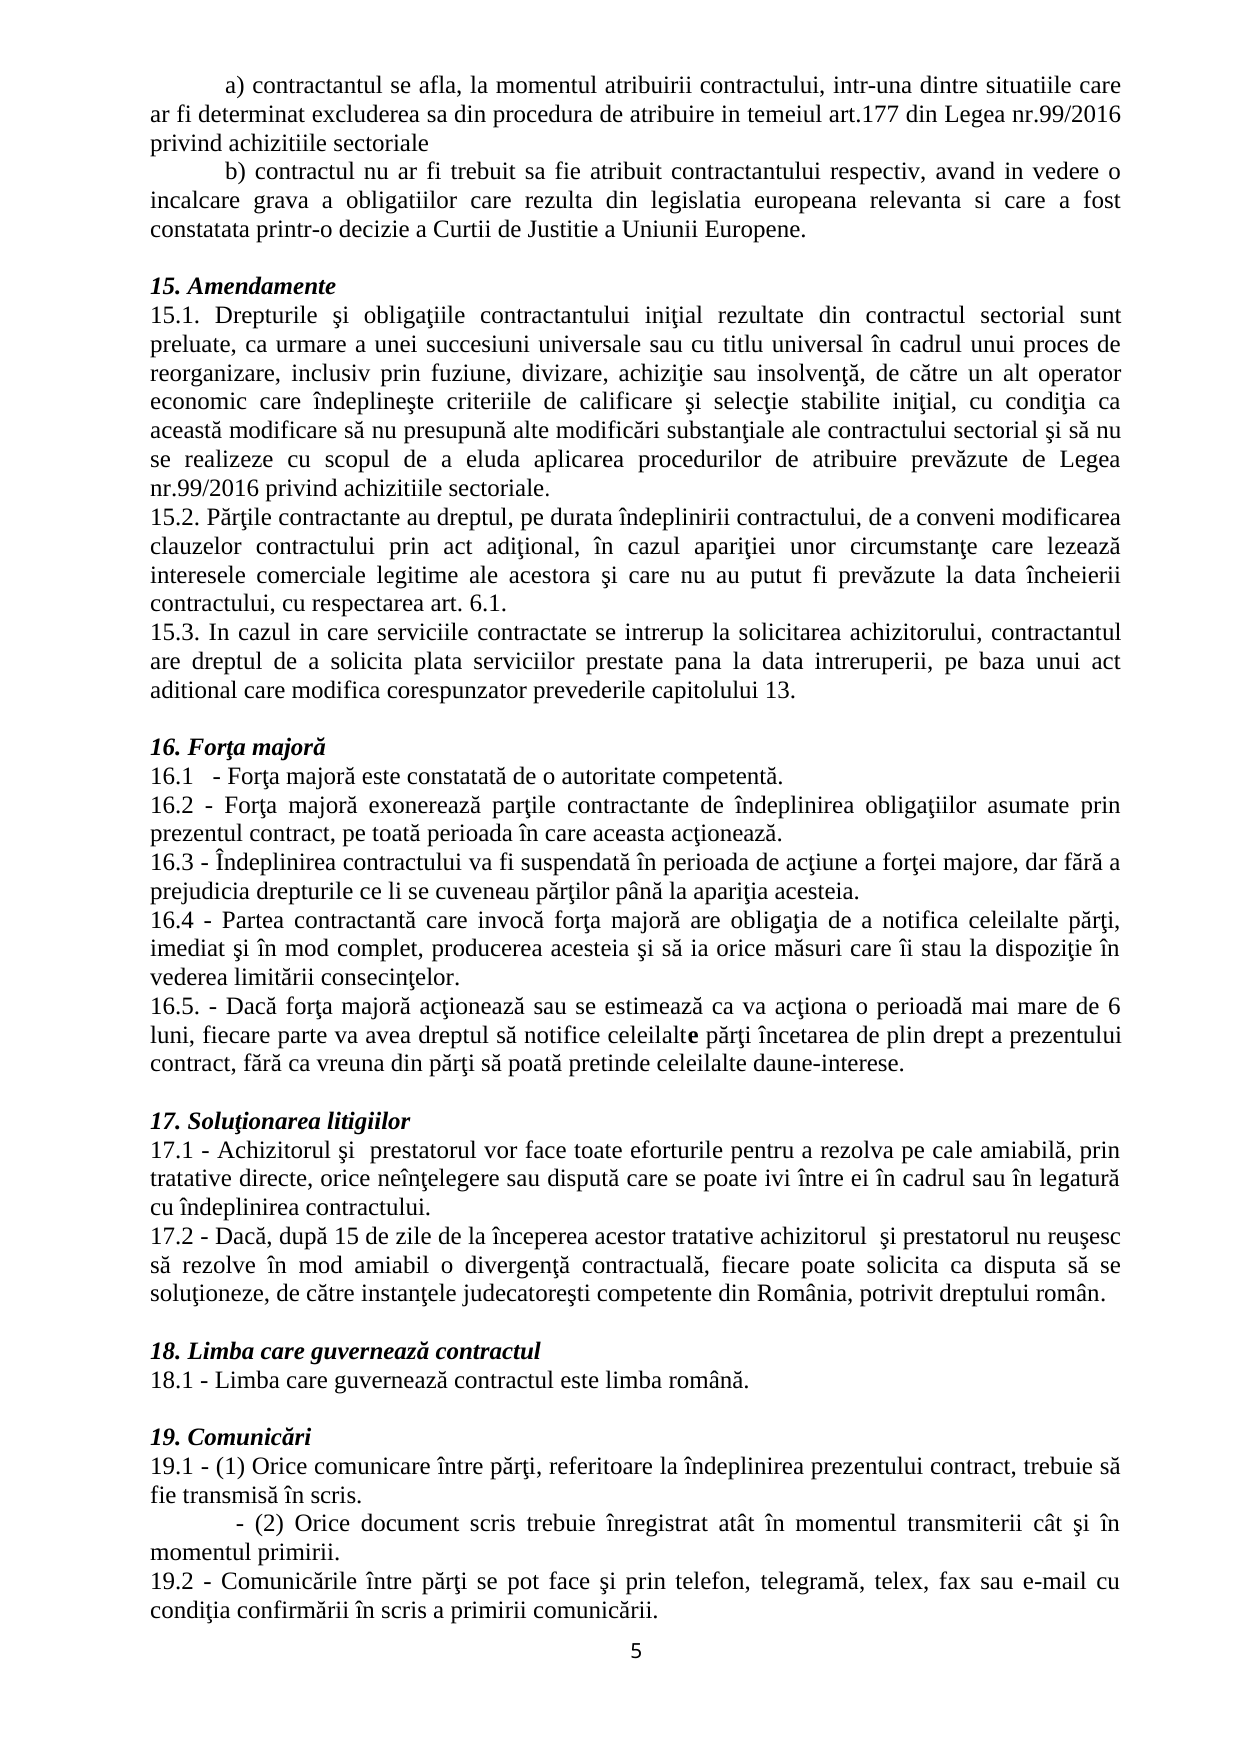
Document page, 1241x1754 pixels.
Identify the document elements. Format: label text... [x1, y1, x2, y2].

text 15.2. Părţile contractante au dreptul, pe durata îndeplinirii contractului, de a conveni modificarea clauzelor contractului prin act adiţional, în cazul apariţiei unor circumstanţe care lezează interesele comerciale legitime ale acestora şi care nu au putut fi prevăzute la data încheierii contractului, cu respectarea art. 6.1. [150, 502, 1122, 617]
text a) contractantul se afla, la momentul atribuirii contractului, intr-una dintre situatiile care ar fi determinat excluderea sa din procedura de atribuire in temeiul art.177 din Legea nr.99/2016 privind achizitiile sectoriale [150, 70, 1122, 156]
text 16.3 - Îndeplinirea contractului va fi suspendată în perioada de acţiune a forţei majore, dar fără a prejudicia drepturile ce li se cuveneau părţilor până la apariţia acesteia. [150, 847, 1122, 905]
text 17.2 - Dacă, după 15 de zile de la începerea acestor tratative achizitorul şi prestatorul nu reuşesc să rezolve în mod amiabil o divergenţă contractuală, fiecare poate solicita ca disputa să se soluţioneze, de către instanţele judecatoreşti competente din România, potrivit dreptului român. [150, 1221, 1122, 1307]
text 15. Amendamente [150, 271, 1122, 300]
text 16. Forţa majoră [150, 732, 1122, 761]
text 17.1 - Achizitorul şi prestatorul vor face toate eforturile pentru a rezolva pe cale amiabilă, prin tratative directe, orice neînţelegere sau dispută care se poate ivi între ei în cadrul sau în legatură cu îndeplinirea contractului. [150, 1135, 1122, 1221]
text 18. Limba care guvernează contractul [150, 1336, 1122, 1365]
text 19.2 - Comunicările între părţi se pot face şi prin telefon, telegramă, telex, fax sau e-mail cu condiţia confirmării în scris a primirii comunicării. [150, 1566, 1122, 1623]
text b) contractul nu ar fi trebuit sa fie atribuit contractantului respectiv, avand in vedere o incalcare grava a obligatiilor care rezulta din legislatia europeana relevanta si care a fost constatata printr-o decizie a Curtii de Justitie a Uniunii Europene. [150, 156, 1122, 243]
text 15.1. Drepturile şi obligaţiile contractantului iniţial rezultate din contractul sectorial sunt preluate, ca urmare a unei succesiuni universale sau cu titlu universal în cadrul unui proces de reorganizare, inclusiv prin fuziune, divizare, achiziţie sau insolvenţă, de către un alt operator economic care îndeplineşte criteriile de calificare şi selecţie stabilite iniţial, cu condiţia ca această modificare să nu presupună alte modificări substanţiale ale contractului sectorial şi să nu se realizeze cu scopul de a eluda aplicarea procedurilor de atribuire prevăzute de Legea nr.99/2016 privind achizitiile sectoriale. [150, 300, 1122, 502]
text 15.3. In cazul in care serviciile contractate se intrerup la solicitarea achizitorului, contractantul are dreptul de a solicita plata serviciilor prestate pana la data intreruperii, pe baza unui act aditional care modifica corespunzator prevederile capitolului 13. [150, 617, 1122, 703]
text 16.5. - Dacă forţa majoră acţionează sau se estimează ca va acţiona o perioadă mai mare de 6 luni, fiecare parte va avea dreptul să notifice celeilalte părţi încetarea de plin drept a prezentului contract, fără ca vreuna din părţi să poată pretinde celeilalte daune-interese. [150, 991, 1122, 1077]
text - (2) Orice document scris trebuie înregistrat atât în momentul transmiterii cât şi în momentul primirii. [150, 1508, 1122, 1566]
text 16.4 - Partea contractantă care invocă forţa majoră are obligaţia de a notifica celeilalte părţi, imediat şi în mod complet, producerea acesteia şi să ia orice măsuri care îi stau la dispoziţie în vederea limitării consecinţelor. [150, 905, 1122, 991]
text 16.2 - Forţa majoră exonerează parţile contractante de îndeplinirea obligaţiilor asumate prin prezentul contract, pe toată perioada în care aceasta acţionează. [150, 790, 1122, 847]
text 16.1 - Forţa majoră este constatată de o autoritate competentă. [150, 761, 1122, 790]
text 18.1 - Limba care guvernează contractul este limba română. [150, 1365, 1122, 1393]
text 17. Soluţionarea litigiilor [150, 1106, 1122, 1135]
text 19. Comunicări [150, 1422, 1122, 1451]
text 19.1 - (1) Orice comunicare între părţi, referitoare la îndeplinirea prezentului contract, trebuie să fie transmisă în scris. [150, 1451, 1122, 1508]
